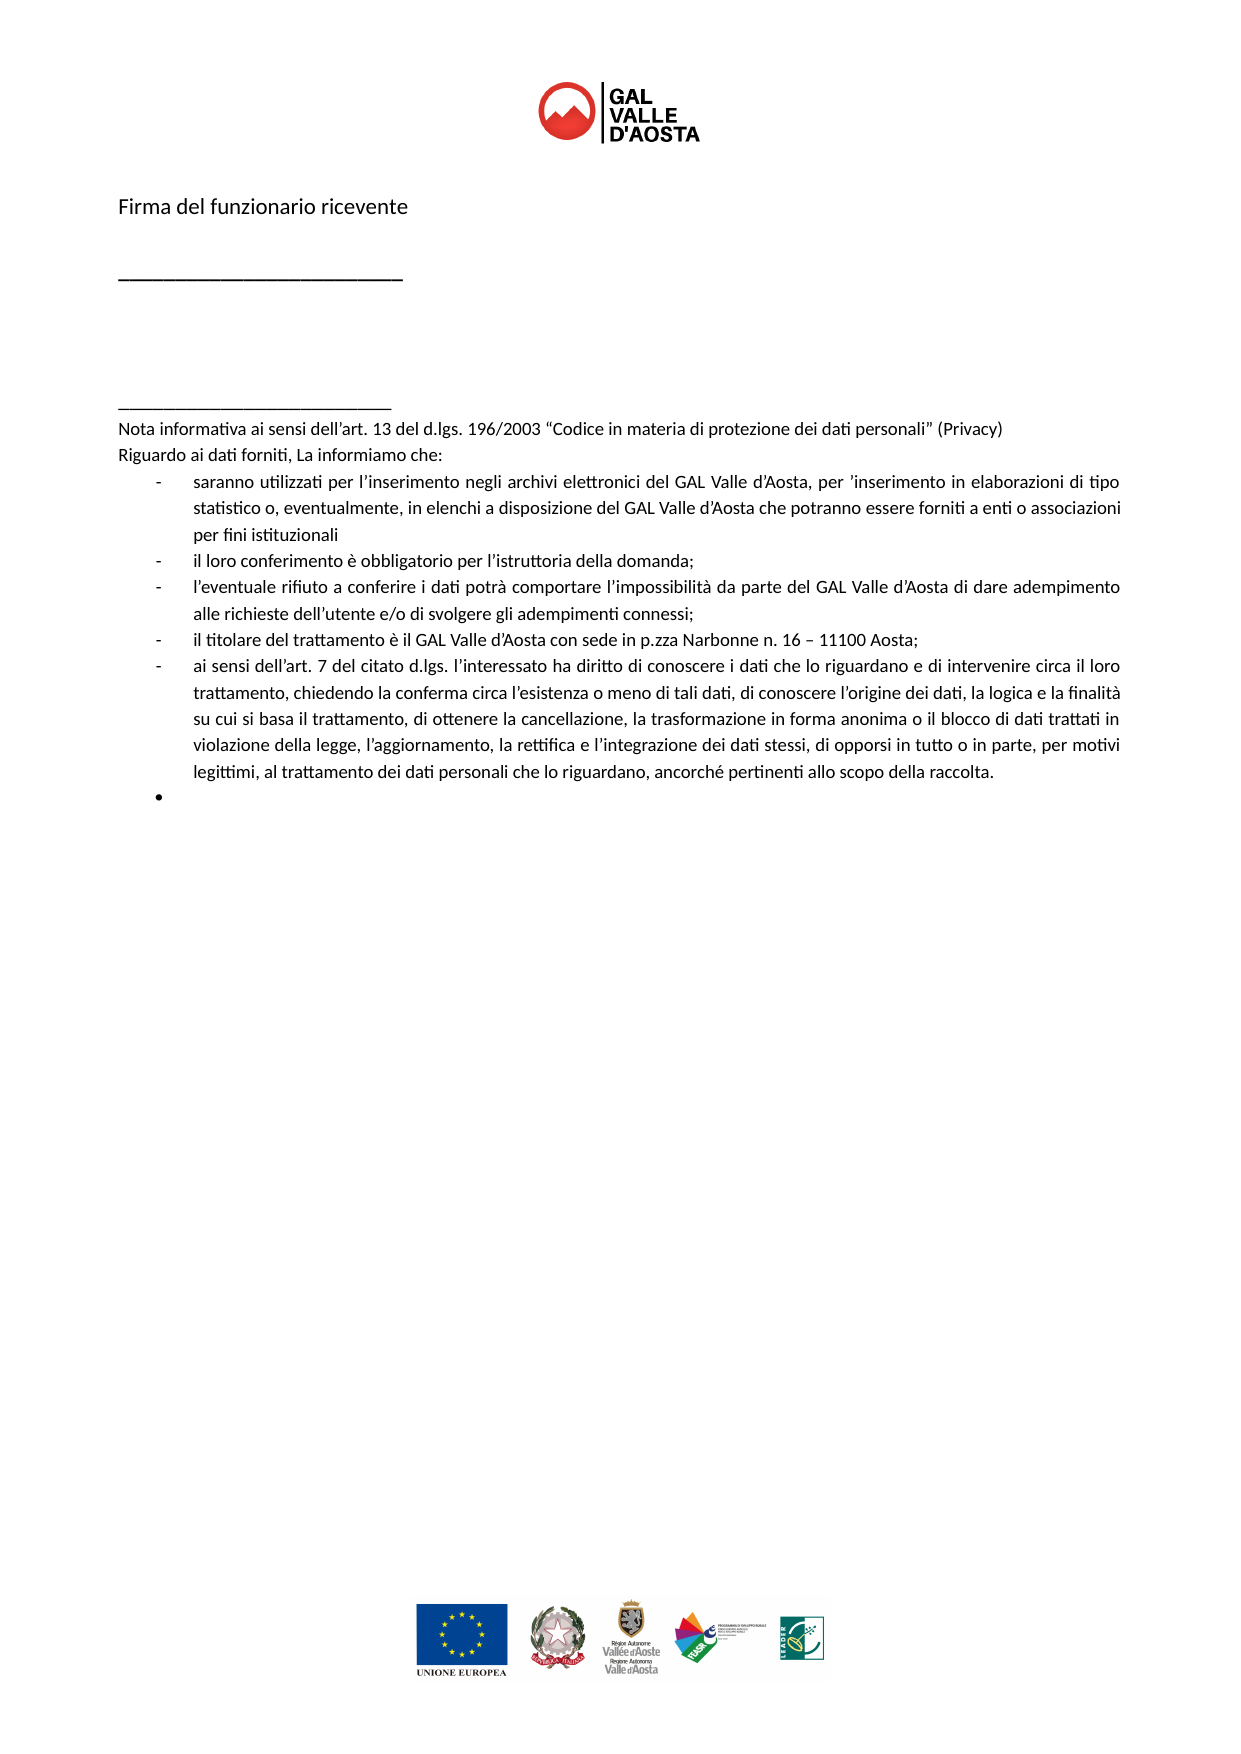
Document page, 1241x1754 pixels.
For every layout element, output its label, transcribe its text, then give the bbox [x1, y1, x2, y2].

text Riguardo ai dati forniti, La informiamo che: [118, 444, 1122, 467]
list il loro conferimento è obbligatorio per l’istruttoria della domanda; [156, 549, 1122, 572]
list ai sensi dell’art. 7 del citato d.lgs. l’interessato ha diritto di conoscere i dati che lo riguardano e di intervenire circa il loro trattamento, chiedendo la conferma circa l’esistenza o meno di tali dati, di conoscere l’origine dei dati, la logica e la finalità su cui si basa il trattamento, di ottenere la cancellazione, la trasformazione in forma anonima o il blocco di dati trattati in violazione della legge, l’aggiornamento, la rettifica e l’integrazione dei dati stessi, di opporsi in tutto o in parte, per motivi legittimi, al trattamento dei dati personali che lo riguardano, ancorché pertinenti allo scopo della raccolta. [156, 654, 1122, 783]
text Nota informativa ai sensi dell’art. 13 del d.lgs. 196/2003 “Codice in materia di protezione dei dati personali” (Privacy) [118, 417, 1122, 440]
list il titolare del trattamento è il GAL Valle d’Aosta con sede in p.zza Narbonne n. 16 – 11100 Aosta; [156, 628, 1122, 651]
picture [536, 73, 704, 149]
picture [409, 1595, 831, 1682]
text ________________________ [118, 385, 1122, 413]
text _________________________ [118, 256, 1122, 284]
list l’eventuale rifiuto a conferire i dati potrà comportare l’impossibilità da parte del GAL Valle d’Aosta di dare adempimento alle richieste dell’utente e/o di svolgere gli adempimenti connessi; [156, 575, 1122, 625]
list saranno utilizzati per l’inserimento negli archivi elettronici del GAL Valle d’Aosta, per ’inserimento in elaborazioni di tipo statistico o, eventualmente, in elenchi a disposizione del GAL Valle d’Aosta che potranno essere forniti a enti o associazioni per fini istituzionali [156, 470, 1122, 546]
text Firma del funzionario ricevente [118, 192, 1122, 220]
